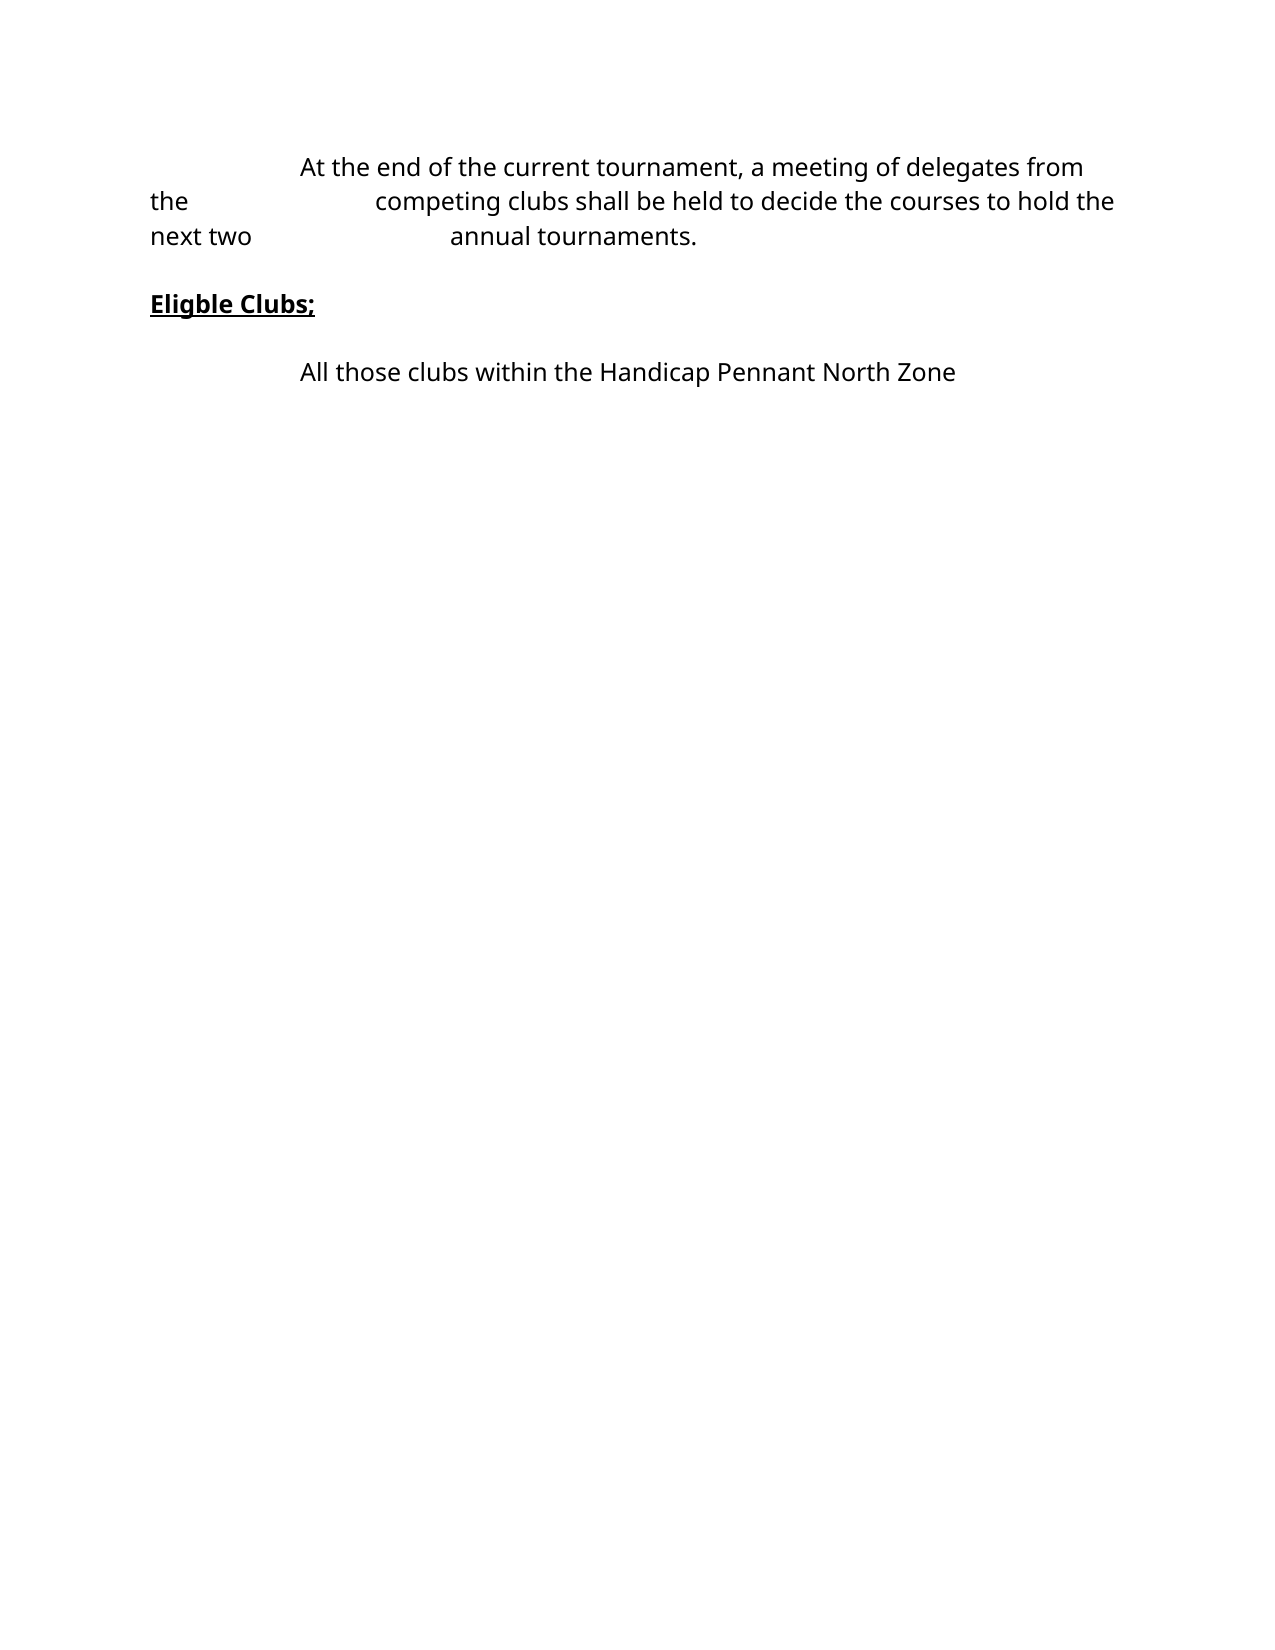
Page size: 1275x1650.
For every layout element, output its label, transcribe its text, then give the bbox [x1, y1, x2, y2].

text Eligble Clubs; [150, 286, 1125, 320]
text All those clubs within the Handicap Pennant North Zone [150, 354, 1125, 388]
text At the end of the current tournament, a meeting of delegates from the competing clubs shall be held to decide the courses to hold the next two annual tournaments. [150, 150, 1125, 252]
